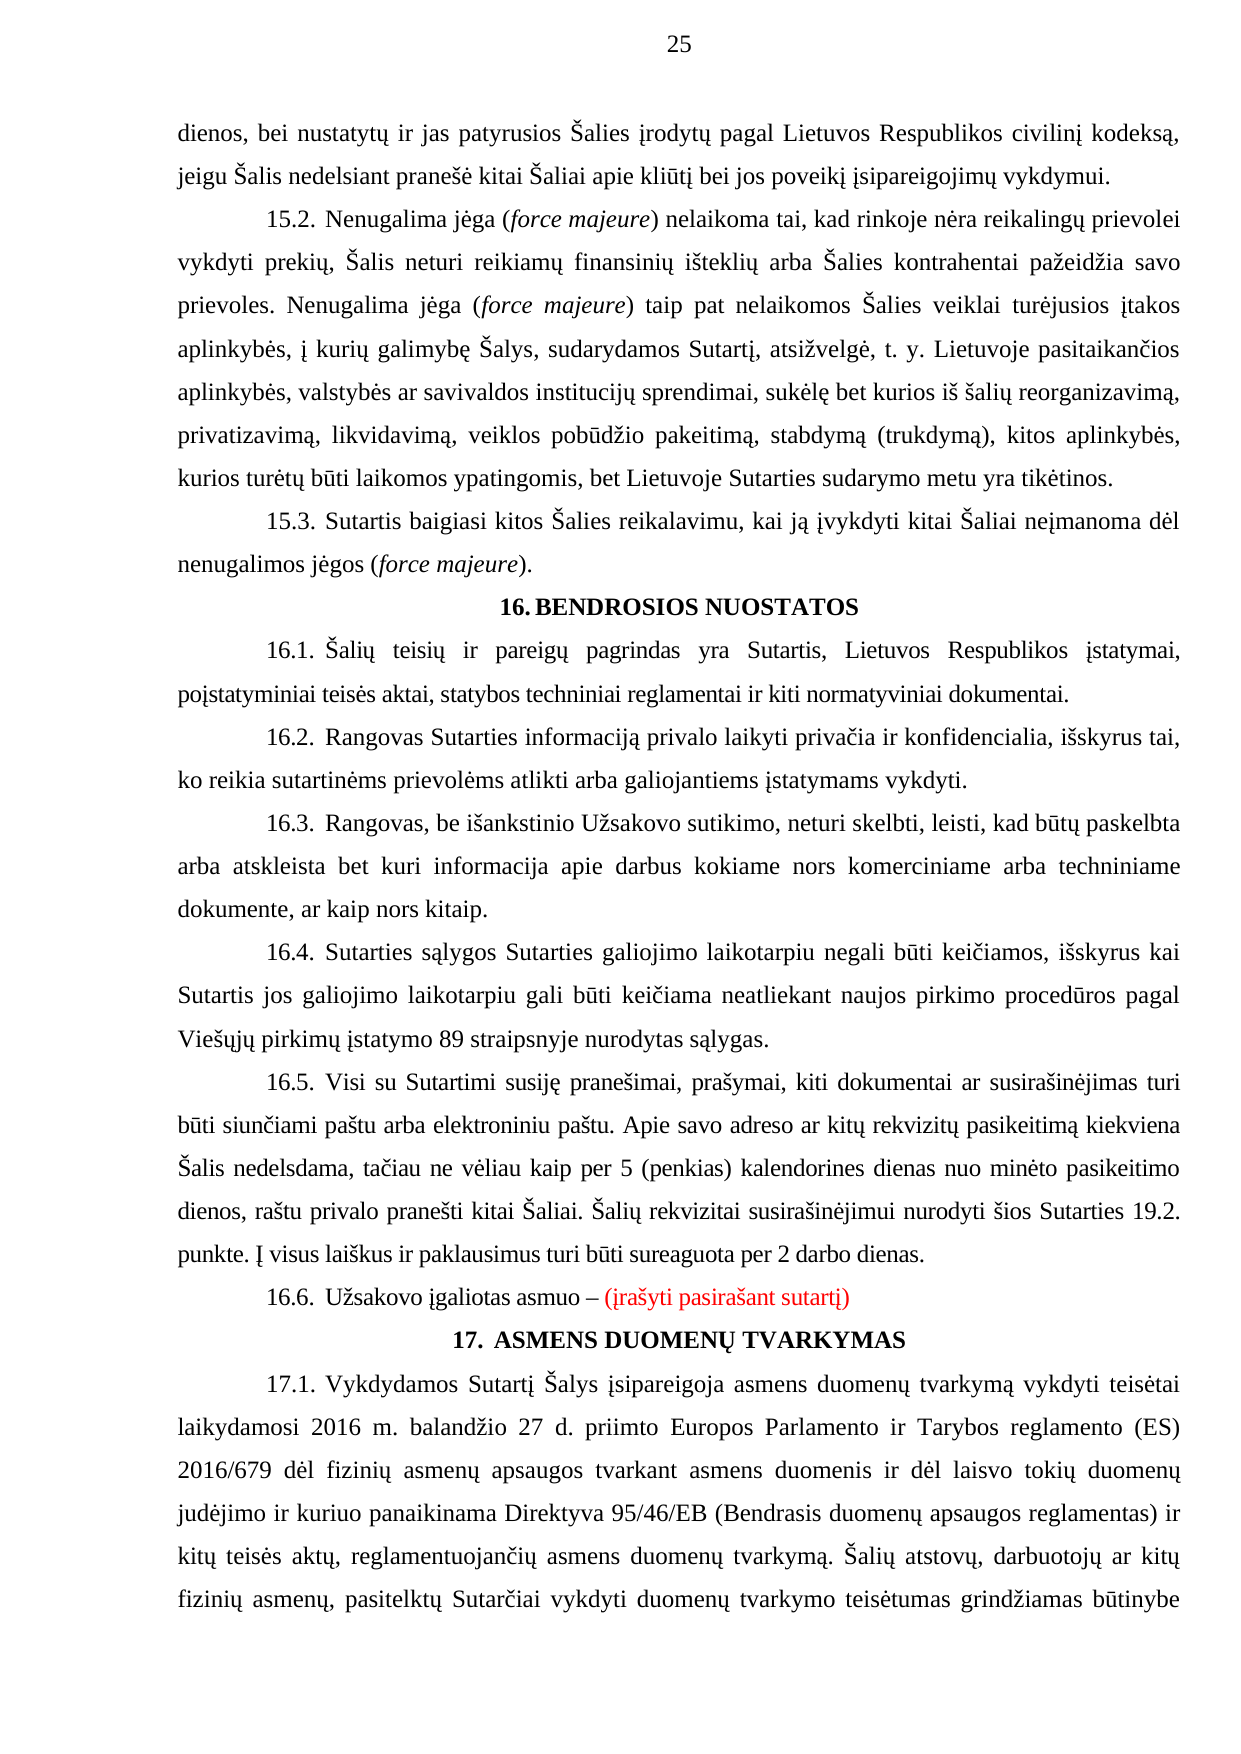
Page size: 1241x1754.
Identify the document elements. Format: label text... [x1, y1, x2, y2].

list Užsakovo įgaliotas asmuo – (įrašyti pasirašant sutartį) [177, 1282, 1181, 1311]
list ASMENS DUOMENŲ TVARKYMAS [177, 1326, 1181, 1354]
list Sutartis baigiasi kitos Šalies reikalavimu, kai ją įvykdyti kitai Šaliai neįmanoma dėl nenugalimos jėgos (force majeure). [177, 506, 1181, 578]
list Rangovas Sutarties informaciją privalo laikyti privačia ir konfidencialia, išskyrus tai, ko reikia sutartinėms prievolėms atlikti arba galiojantiems įstatymams vykdyti. [177, 722, 1181, 794]
list BENDROSIOS NUOSTATOS [177, 592, 1181, 621]
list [177, 118, 1181, 190]
list Šalių teisių ir pareigų pagrindas yra Sutartis, Lietuvos Respublikos įstatymai, poįstatyminiai teisės aktai, statybos techniniai reglamentai ir kiti normatyviniai dokumentai. [177, 636, 1181, 707]
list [177, 1369, 1181, 1613]
list Sutarties sąlygos Sutarties galiojimo laikotarpiu negali būti keičiamos, išskyrus kai Sutartis jos galiojimo laikotarpiu gali būti keičiama neatliekant naujos pirkimo procedūros pagal Viešųjų pirkimų įstatymo 89 straipsnyje nurodytas sąlygas. [177, 937, 1181, 1052]
list Visi su Sutartimi susiję pranešimai, prašymai, kiti dokumentai ar susirašinėjimas turi būti siunčiami paštu arba elektroniniu paštu. Apie savo adreso ar kitų rekvizitų pasikeitimą kiekviena Šalis nedelsdama, tačiau ne vėliau kaip per 5 (penkias) kalendorines dienas nuo minėto pasikeitimo dienos, raštu privalo pranešti kitai Šaliai. Šalių rekvizitai susirašinėjimui nurodyti šios Sutarties 19.2. punkte. Į visus laiškus ir paklausimus turi būti sureaguota per 2 darbo dienas. [177, 1067, 1181, 1268]
list Rangovas, be išankstinio Užsakovo sutikimo, neturi skelbti, leisti, kad būtų paskelbta arba atskleista bet kuri informacija apie darbus kokiame nors komerciniame arba techniniame dokumente, ar kaip nors kitaip. [177, 808, 1181, 923]
list Nenugalima jėga (force majeure) nelaikoma tai, kad rinkoje nėra reikalingų prievolei vykdyti prekių, Šalis neturi reikiamų finansinių išteklių arba Šalies kontrahentai pažeidžia savo prievoles. Nenugalima jėga (force majeure) taip pat nelaikomos Šalies veiklai turėjusios įtakos aplinkybės, į kurių galimybę Šalys, sudarydamos Sutartį, atsižvelgė, t. y. Lietuvoje pasitaikančios aplinkybės, valstybės ar savivaldos institucijų sprendimai, sukėlę bet kurios iš šalių reorganizavimą, privatizavimą, likvidavimą, veiklos pobūdžio pakeitimą, stabdymą (trukdymą), kitos aplinkybės, kurios turėtų būti laikomos ypatingomis, bet Lietuvoje Sutarties sudarymo metu yra tikėtinos. [177, 204, 1181, 492]
